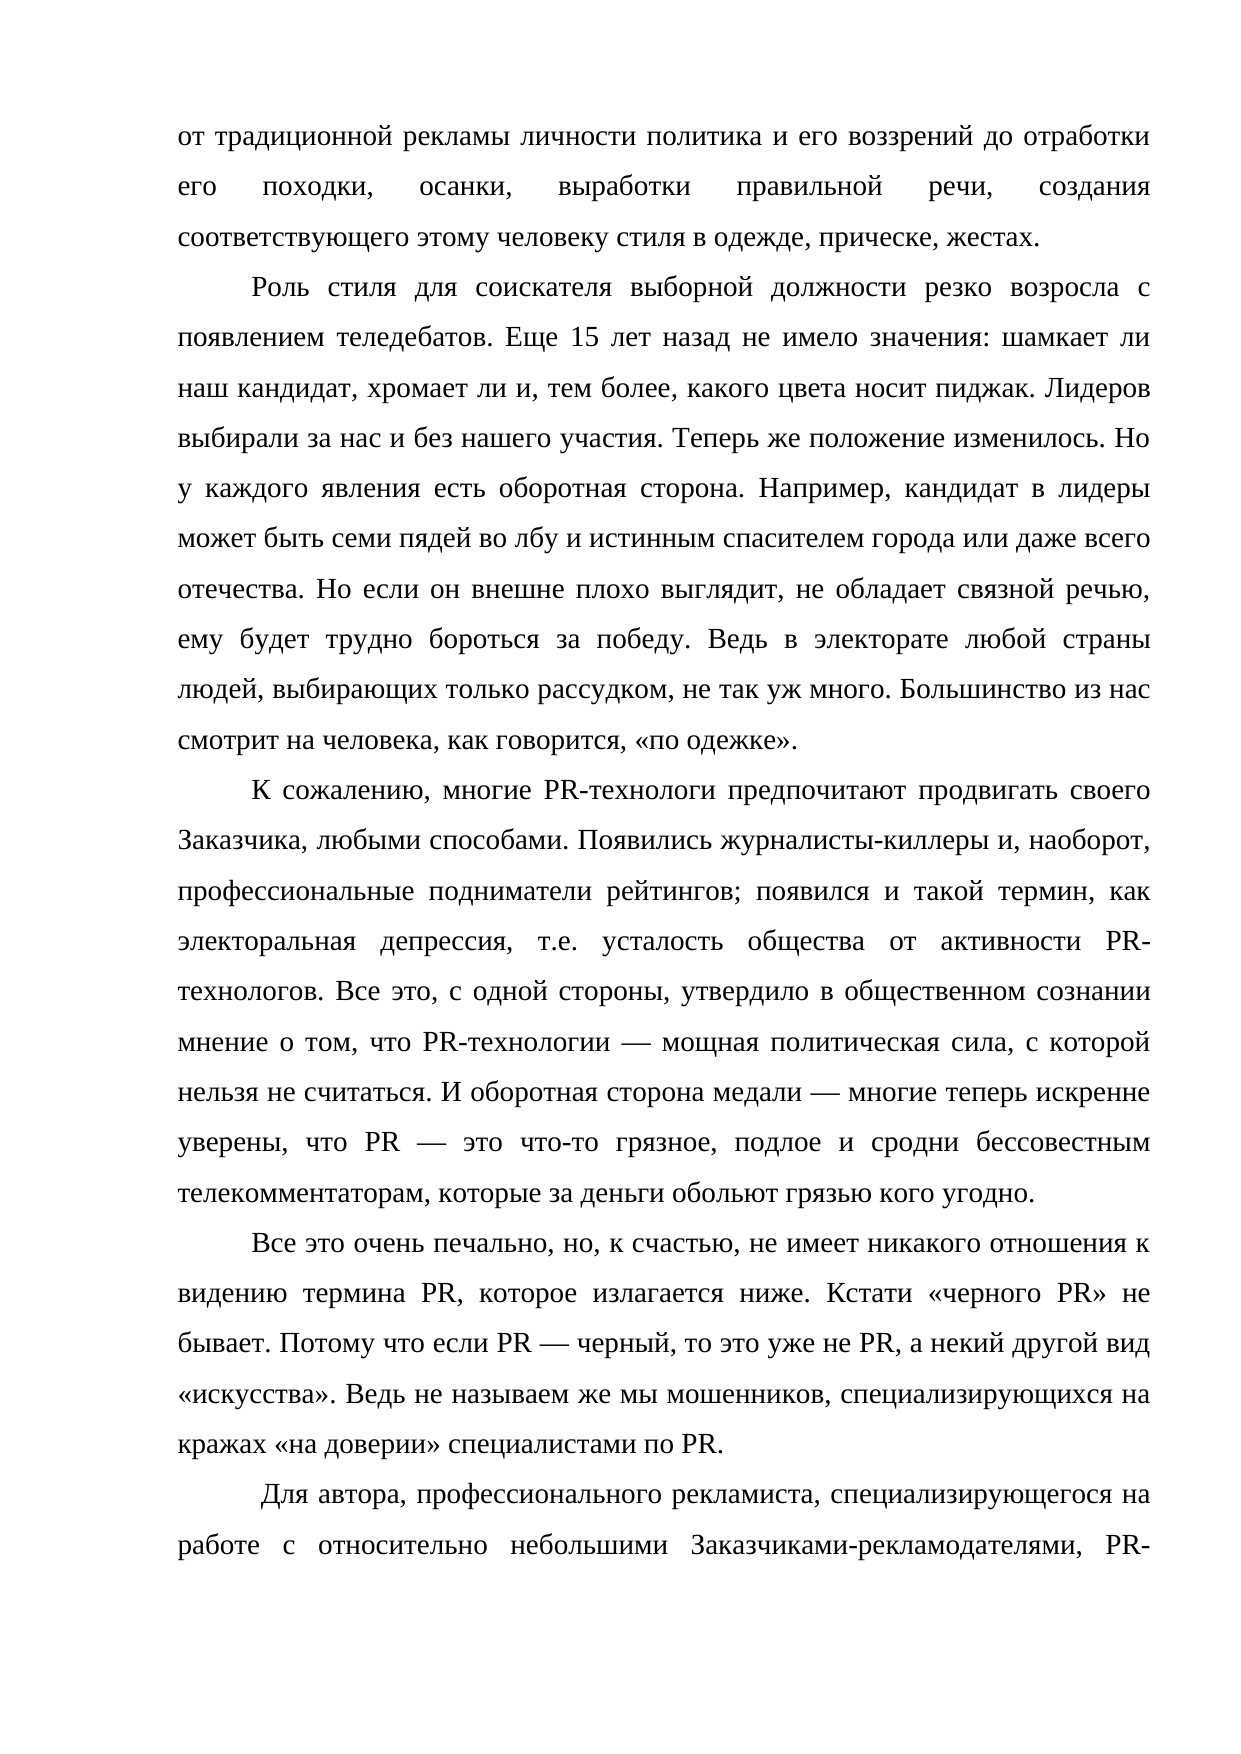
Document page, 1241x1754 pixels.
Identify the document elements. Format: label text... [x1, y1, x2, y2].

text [177, 118, 1152, 252]
text Все это очень печально, но, к счастью, не имеет никакого отношения к видению термина PR, которое излагается ниже. Кстати «черного PR» не бывает. Потому что если PR — черный, то это уже не PR, а некий другой вид «искусства». Ведь не называем же мы мошенников, специализирующихся на кражах «на доверии» специалистами по PR. [177, 1225, 1152, 1460]
text К сожалению, многие PR-технологи предпочитают продвигать своего Заказчика, любыми способами. Появились журналисты-киллеры и, наоборот, профессиональные подниматели рейтингов; появился и такой термин, как электоральная депрессия, т.е. усталость общества от активности PR-технологов. Все это, с одной стороны, утвердило в общественном сознании мнение о том, что PR-технологии — мощная политическая сила, с которой нельзя не считаться. И оборотная сторона медали — многие теперь искренне уверены, что PR — это что-то грязное, подлое и сродни бессовестным телекомментаторам, которые за деньги обольют грязью кого угодно. [177, 772, 1152, 1208]
text Роль стиля для соискателя выборной должности резко возросла с появлением теледебатов. Еще 15 лет назад не имело значения: шамкает ли наш кандидат, хромает ли и, тем более, какого цвета носит пиджак. Лидеров выбирали за нас и без нашего участия. Теперь же положение изменилось. Но у каждого явления есть оборотная сторона. Например, кандидат в лидеры может быть семи пядей во лбу и истинным спасителем города или даже всего отечества. Но если он внешне плохо выглядит, не обладает связной речью, ему будет трудно бороться за победу. Ведь в электорате любой страны людей, выбирающих только рассудком, не так уж много. Большинство из нас смотрит на человека, как говорится, «по одежке». [177, 269, 1152, 755]
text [177, 1477, 1152, 1560]
